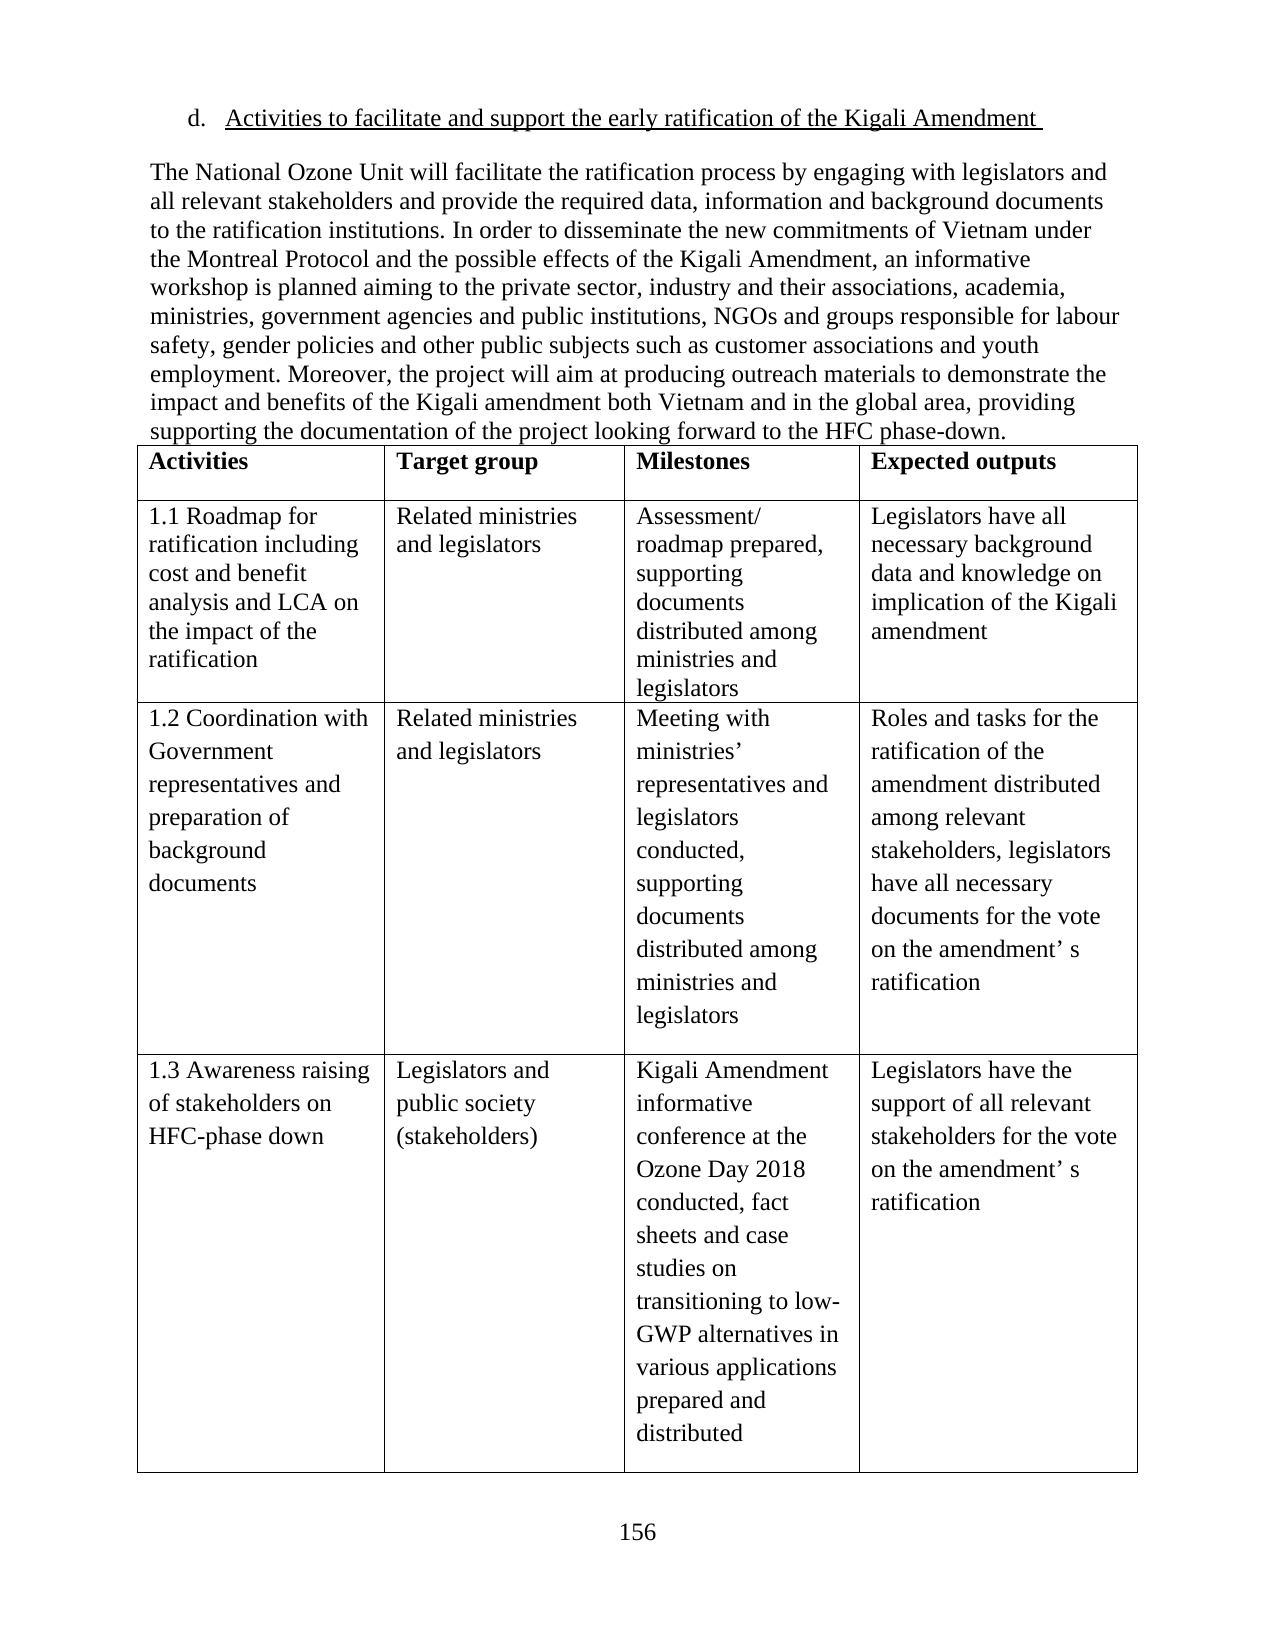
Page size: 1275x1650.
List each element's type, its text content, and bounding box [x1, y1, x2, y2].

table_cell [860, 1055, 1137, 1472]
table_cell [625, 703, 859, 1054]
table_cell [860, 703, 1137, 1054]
list Activities to facilitate and support the early ratification of the Kigali Amendment [187, 103, 1125, 132]
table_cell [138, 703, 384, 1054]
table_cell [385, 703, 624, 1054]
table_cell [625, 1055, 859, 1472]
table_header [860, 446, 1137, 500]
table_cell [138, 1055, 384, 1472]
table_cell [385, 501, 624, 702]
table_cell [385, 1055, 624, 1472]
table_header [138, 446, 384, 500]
text The National Ozone Unit will facilitate the ratification process by engaging with legislators and all relevant stakeholders and provide the required data, information and background documents to the ratification institutions. In order to disseminate the new commitments of Vietnam under the Montreal Protocol and the possible effects of the Kigali Amendment, an informative workshop is planned aiming to the private sector, industry and their associations, academia, ministries, government agencies and public institutions, NGOs and groups responsible for labour safety, gender policies and other public subjects such as customer associations and youth employment. Moreover, the project will aim at producing outreach materials to demonstrate the impact and benefits of the Kigali amendment both Vietnam and in the global area, providing supporting the documentation of the project looking forward to the HFC phase-down. [150, 157, 1125, 445]
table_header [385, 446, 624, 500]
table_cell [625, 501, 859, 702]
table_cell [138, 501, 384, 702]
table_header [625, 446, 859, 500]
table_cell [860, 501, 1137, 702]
